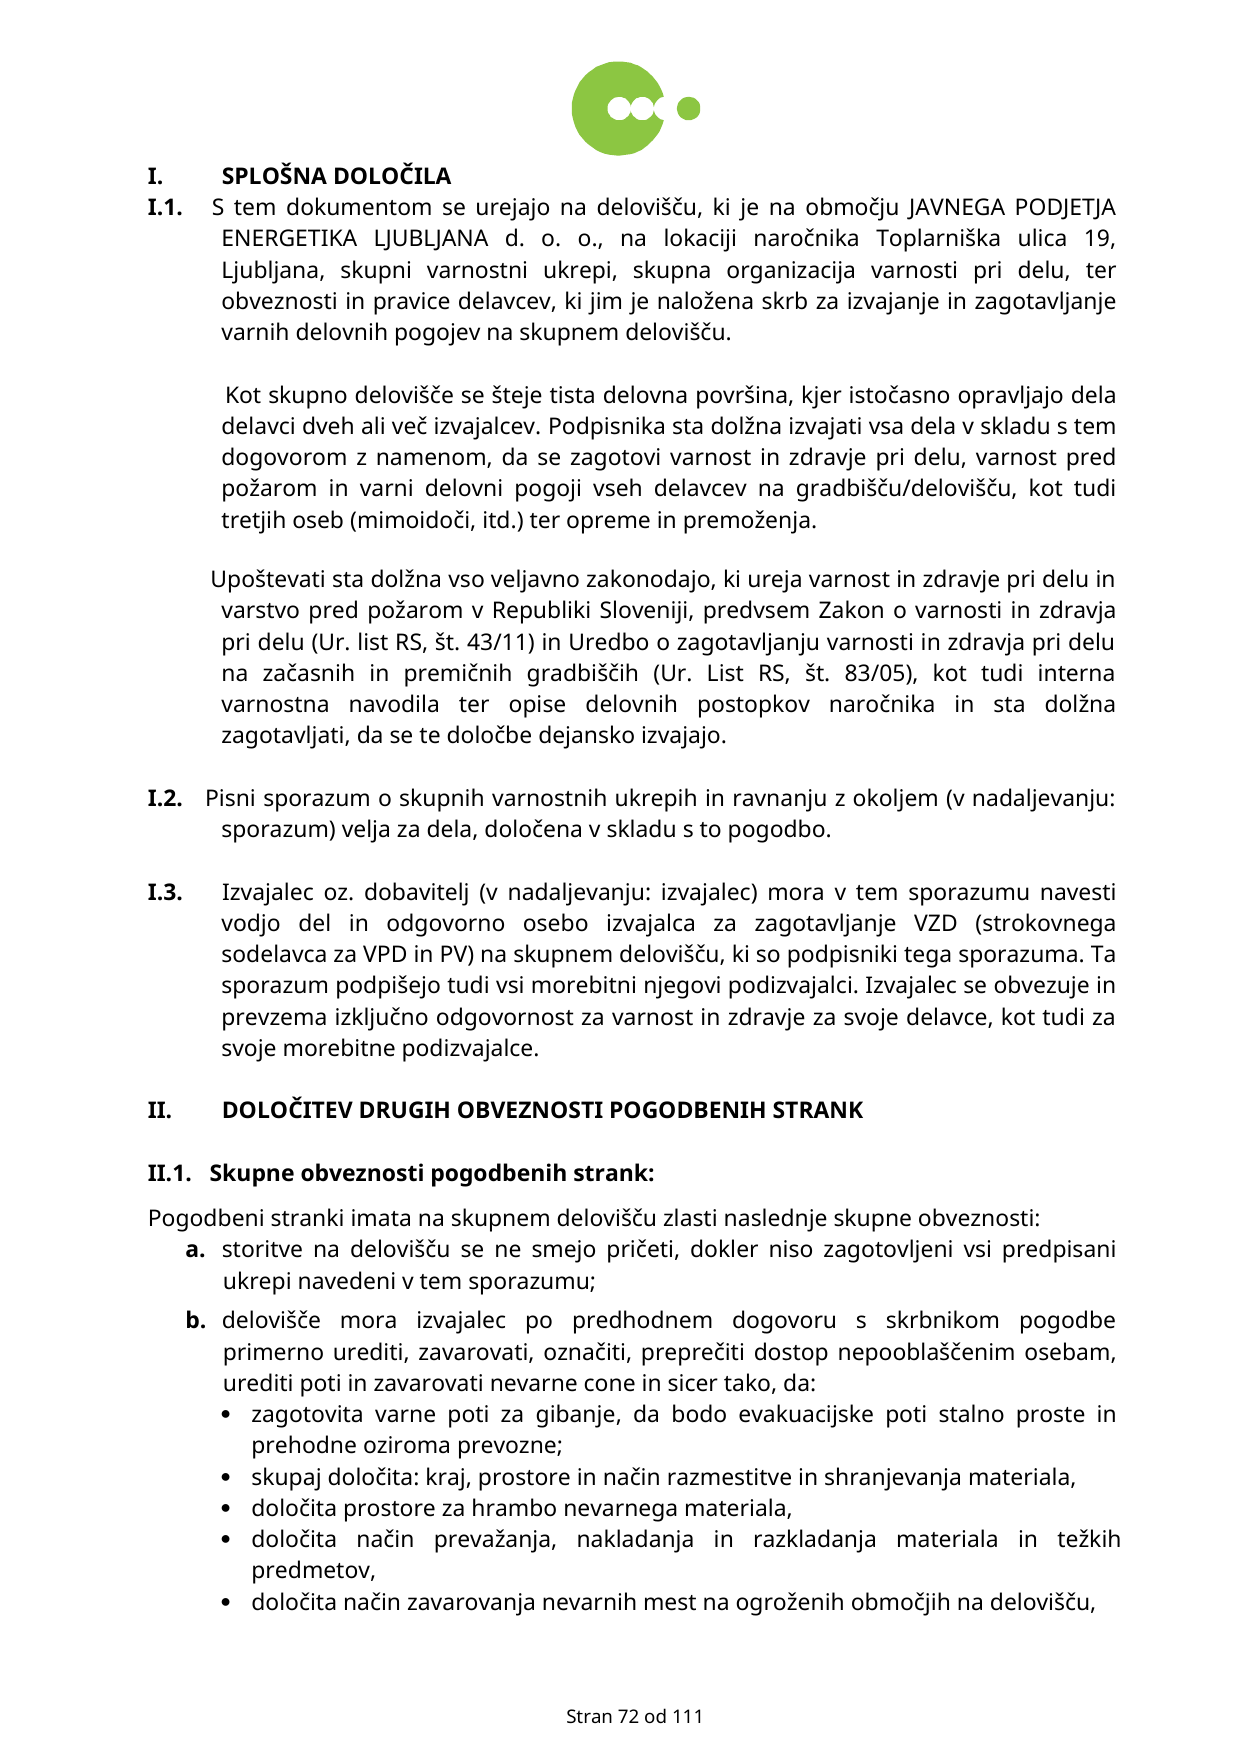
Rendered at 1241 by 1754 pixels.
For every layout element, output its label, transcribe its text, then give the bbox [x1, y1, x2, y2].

list delovišče mora izvajalec po predhodnem dogovoru s skrbnikom pogodbe primerno urediti, zavarovati, označiti, preprečiti dostop nepooblaščenim osebam, urediti poti in zavarovati nevarne cone in sicer tako, da: [185, 1304, 1117, 1398]
text Kot skupno delovišče se šteje tista delovna površina, kjer istočasno opravljajo dela delavci dveh ali več izvajalcev. Podpisnika sta dolžna izvajati vsa dela v skladu s tem dogovorom z namenom, da se zagotovi varnost in zdravje pri delu, varnost pred požarom in varni delovni pogoji vseh delavcev na gradbišču/delovišču, kot tudi tretjih oseb (mimoidoči, itd.) ter opreme in premoženja. [148, 379, 1117, 535]
list skupaj določita: kraj, prostore in način razmestitve in shranjevanja materiala, [222, 1461, 1122, 1492]
text I.2. Pisni sporazum o skupnih varnostnih ukrepih in ravnanju z okoljem (v nadaljevanju: sporazum) velja za dela, določena v skladu s to pogodbo. [148, 782, 1117, 844]
text I.1. S tem dokumentom se urejajo na delovišču, ki je na območju JAVNEGA PODJETJA ENERGETIKA LJUBLJANA d. o. o., na lokaciji naročnika Toplarniška ulica 19, Ljubljana, skupni varnostni ukrepi, skupna organizacija varnosti pri delu, ter obveznosti in pravice delavcev, ki jim je naložena skrb za izvajanje in zagotavljanje varnih delovnih pogojev na skupnem delovišču. [148, 191, 1117, 347]
text Pogodbeni stranki imata na skupnem delovišču zlasti naslednje skupne obveznosti: [148, 1202, 1122, 1233]
list DOLOČITEV DRUGIH OBVEZNOSTI POGODBENIH STRANK [148, 1094, 1117, 1125]
list storitve na delovišču se ne smejo pričeti, dokler niso zagotovljeni vsi predpisani ukrepi navedeni v tem sporazumu; [185, 1233, 1117, 1296]
text I.3. Izvajalec oz. dobavitelj (v nadaljevanju: izvajalec) mora v tem sporazumu navesti vodjo del in odgovorno osebo izvajalca za zagotavljanje VZD (strokovnega sodelavca za VPD in PV) na skupnem delovišču, ki so podpisniki tega sporazuma. Ta sporazum podpišejo tudi vsi morebitni njegovi podizvajalci. Izvajalec se obvezuje in prevzema izključno odgovornost za varnost in zdravje za svoje delavce, kot tudi za svoje morebitne podizvajalce. [148, 875, 1117, 1063]
text Upoštevati sta dolžna vso veljavno zakonodajo, ki ureja varnost in zdravje pri delu in varstvo pred požarom v Republiki Sloveniji, predvsem Zakon o varnosti in zdravja pri delu (Ur. list RS, št. 43/11) in Uredbo o zagotavljanju varnosti in zdravja pri delu na začasnih in premičnih gradbiščih (Ur. List RS, št. 83/05), kot tudi interna varnostna navodila ter opise delovnih postopkov naročnika in sta dolžna zagotavljati, da se te določbe dejansko izvajajo. [148, 563, 1117, 750]
text II.1. Skupne obveznosti pogodbenih strank: [148, 1157, 1122, 1188]
list zagotovita varne poti za gibanje, da bodo evakuacijske poti stalno proste in prehodne oziroma prevozne; [222, 1398, 1117, 1461]
list SPLOŠNA DOLOČILA [148, 160, 1117, 191]
list določita način prevažanja, nakladanja in razkladanja materiala in težkih predmetov, [222, 1523, 1122, 1586]
list določita prostore za hrambo nevarnega materiala, [222, 1492, 1122, 1523]
list določita način zavarovanja nevarnih mest na ogroženih območjih na delovišču, [222, 1586, 1122, 1617]
